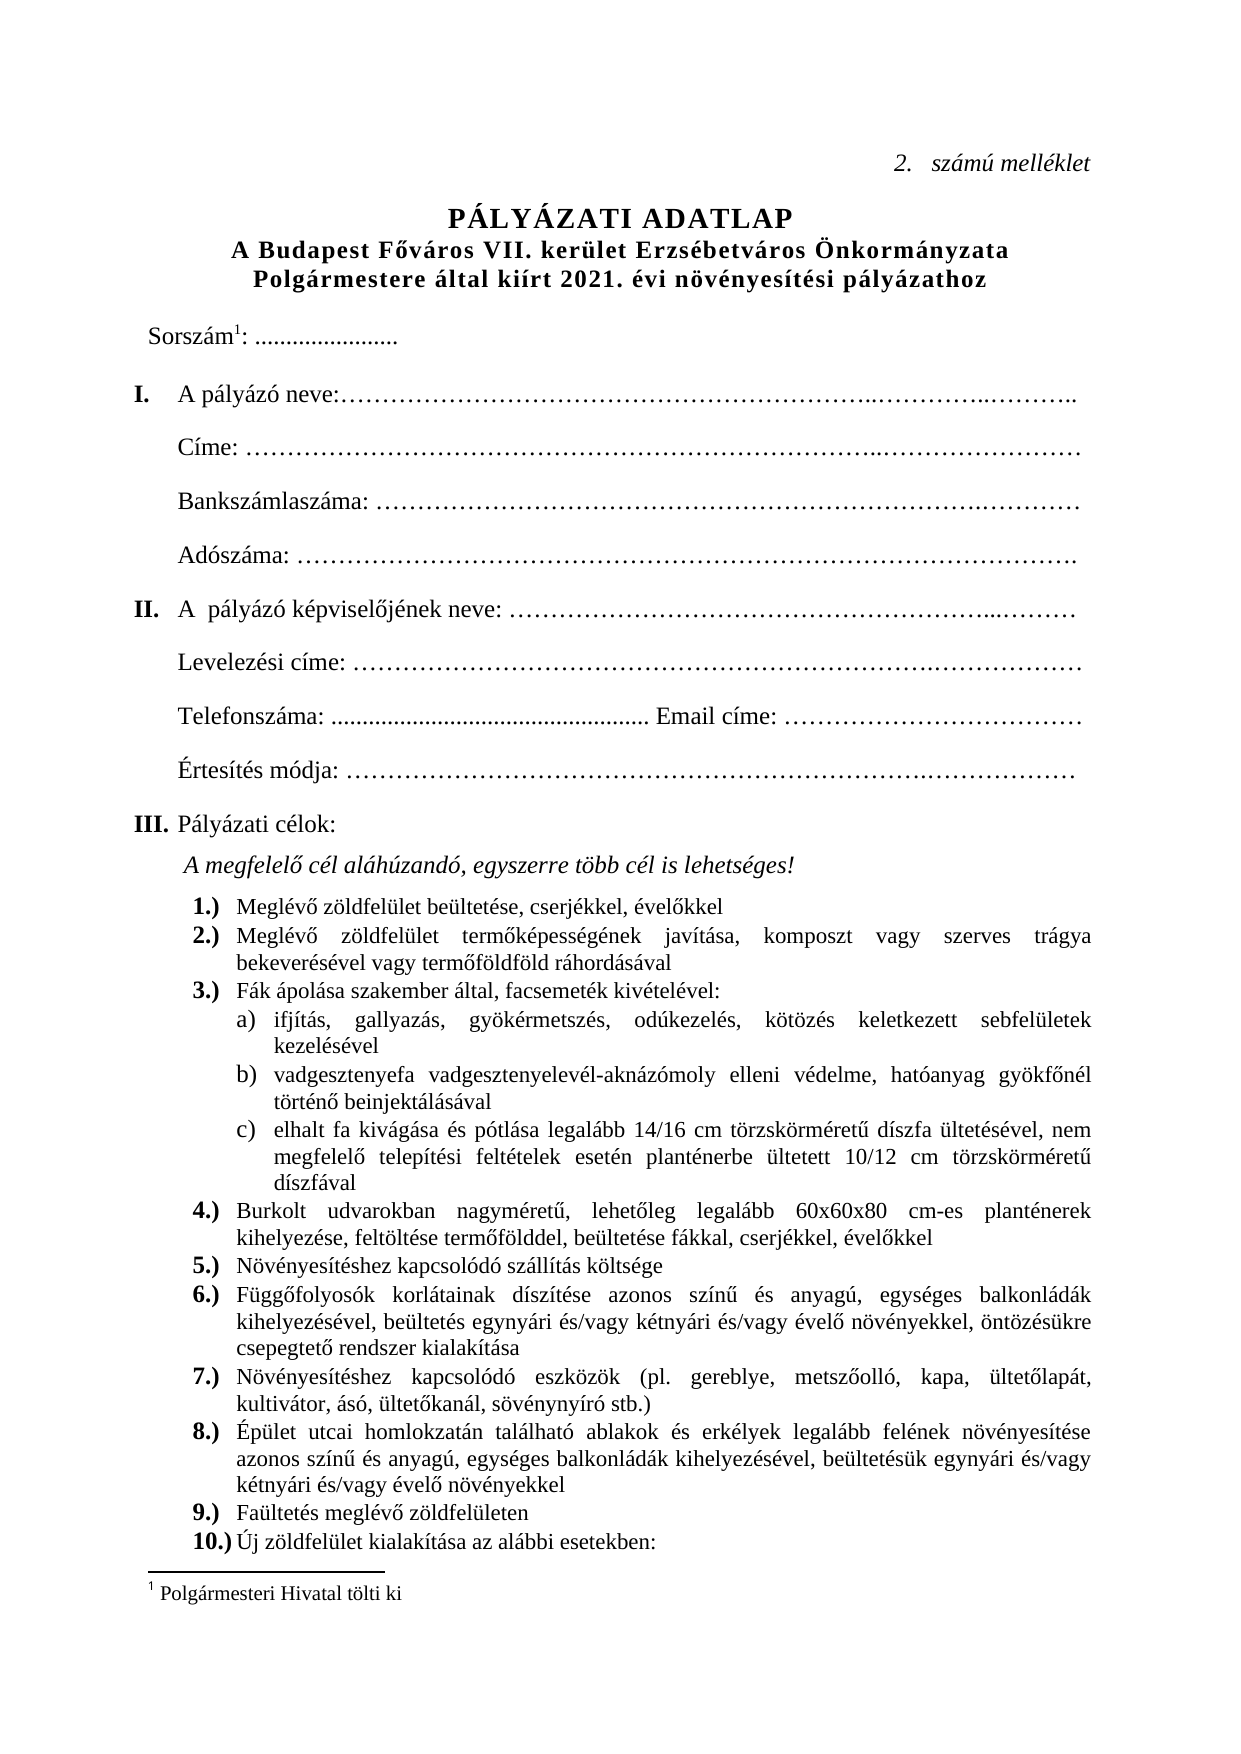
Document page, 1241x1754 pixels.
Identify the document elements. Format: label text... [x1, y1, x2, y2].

list Meglévő zöldfelület termőképességének javítása, komposzt vagy szerves trágya bekeverésével vagy termőföldföld ráhordásával [192, 920, 1093, 975]
text Bankszámlaszáma: ……………………………………………………………….………… [177, 486, 1093, 515]
text PÁLYÁZATI ADATLAP [148, 201, 1093, 235]
text Értesítés módja: …………………………………………………………….……………… [177, 755, 1093, 784]
list Növényesítéshez kapcsolódó eszközök (pl. gereblye, metszőolló, kapa, ültetőlapát, kultivátor, ásó, ültetőkanál, sövénynyíró stb.) [192, 1361, 1093, 1416]
text Adószáma: …………………………………………………………………………………. [177, 540, 1093, 569]
list Meglévő zöldfelület beültetése, cserjékkel, évelőkkel [192, 891, 1093, 920]
list Növényesítéshez kapcsolódó szállítás költsége [192, 1251, 1093, 1279]
list A pályázó neve:………………………………………………………..…………..……….. [133, 379, 1093, 407]
list Pályázati célok: [133, 809, 1093, 837]
text A megfelelő cél aláhúzandó, egyszerre több cél is lehetséges! [177, 850, 1093, 879]
text A Budapest Főváros VII. kerület Erzsébetváros Önkormányzata Polgármestere által kiírt 2021. évi növényesítési pályázathoz [148, 235, 1093, 292]
list Faültetés meglévő zöldfelületen [192, 1497, 1093, 1526]
list ifjítás, gallyazás, gyökérmetszés, odúkezelés, kötözés keletkezett sebfelületek kezelésével [236, 1004, 1093, 1059]
list Fák ápolása szakember által, facsemeték kivételével: [192, 975, 1093, 1004]
text Címe: …………………………………………………………………..…………………… [177, 432, 1093, 461]
text Telefonszáma: ................................................... Email címe: ……………………………… [177, 701, 1093, 730]
list elhalt fa kivágása és pótlása legalább 14/16 cm törzskörméretű díszfa ültetésével, nem megfelelő telepítési feltételek esetén planténerbe ültetett 10/12 cm törzskörméretű díszfával [236, 1114, 1093, 1196]
text Sorszám: ....................... [148, 321, 1093, 350]
list Burkolt udvarokban nagyméretű, lehetőleg legalább 60x60x80 cm-es planténerek kihelyezése, feltöltése termőfölddel, beültetése fákkal, cserjékkel, évelőkkel [192, 1196, 1093, 1251]
text Levelezési címe: …………………………………………………………….……………… [177, 647, 1093, 676]
list Függőfolyosók korlátainak díszítése azonos színű és anyagú, egységes balkonládák kihelyezésével, beültetés egynyári és/vagy kétnyári és/vagy évelő növényekkel, öntözésükre csepegtető rendszer kialakítása [192, 1279, 1093, 1361]
list Új zöldfelület kialakítása az alábbi esetekben: [192, 1526, 1093, 1555]
list A pályázó képviselőjének neve: …………………………………………………...……… [133, 594, 1093, 622]
list vadgesztenyefa vadgesztenyelevél-aknázómoly elleni védelme, hatóanyag gyökfőnél történő beinjektálásával [236, 1059, 1093, 1114]
list számú melléklet [185, 148, 1093, 176]
list Épület utcai homlokzatán található ablakok és erkélyek legalább felének növényesítése azonos színű és anyagú, egységes balkonládák kihelyezésével, beültetésük egynyári és/vagy kétnyári és/vagy évelő növényekkel [192, 1416, 1093, 1497]
